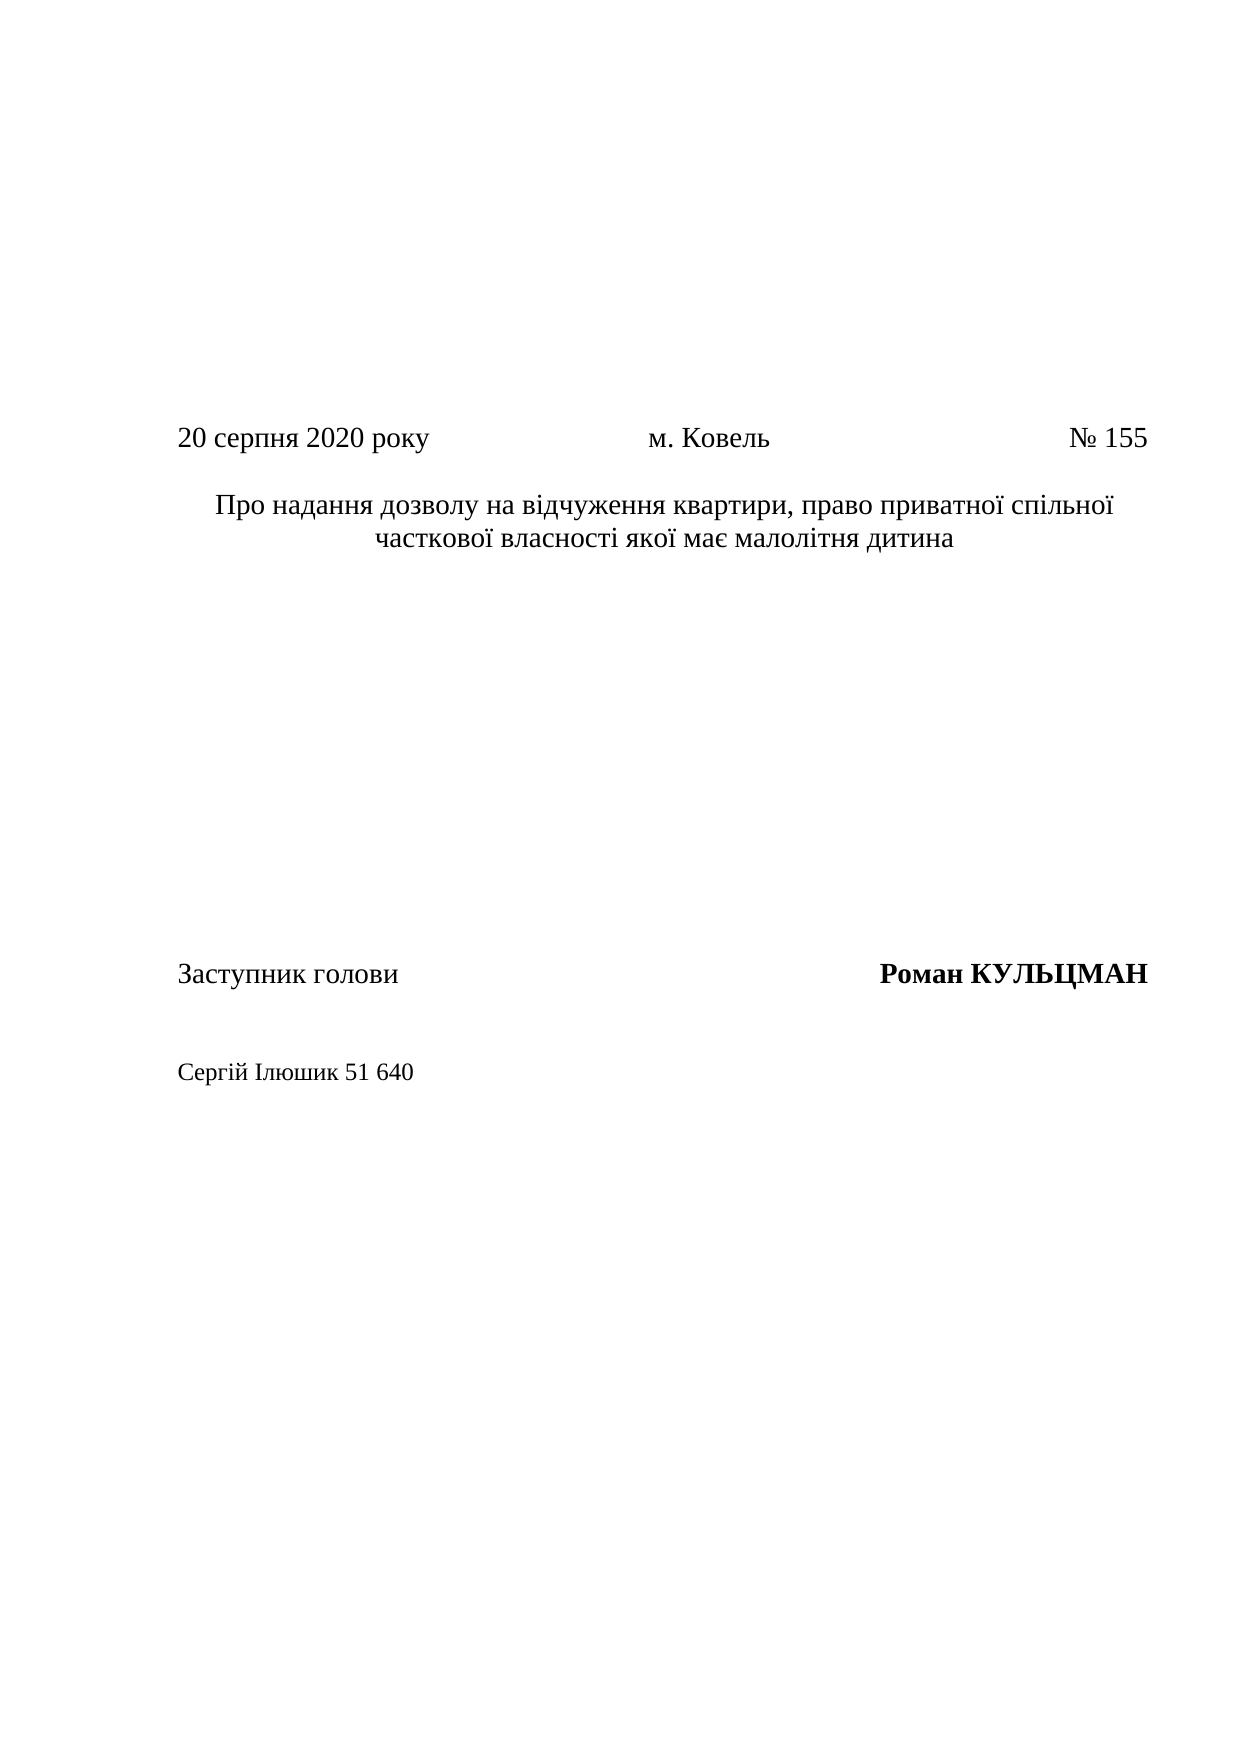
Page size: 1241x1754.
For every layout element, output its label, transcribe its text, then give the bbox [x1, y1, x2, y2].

text Сергій Ілюшик 51 640 [177, 1057, 1152, 1086]
text Про надання дозволу на відчуження квартири, право приватної спільної часткової власності якої має малолітня дитина [177, 487, 1152, 554]
text 20 серпня 2020 року м. Ковель № 155 [177, 420, 1152, 453]
text Заступник голови Роман КУЛЬЦМАН [177, 957, 1152, 990]
